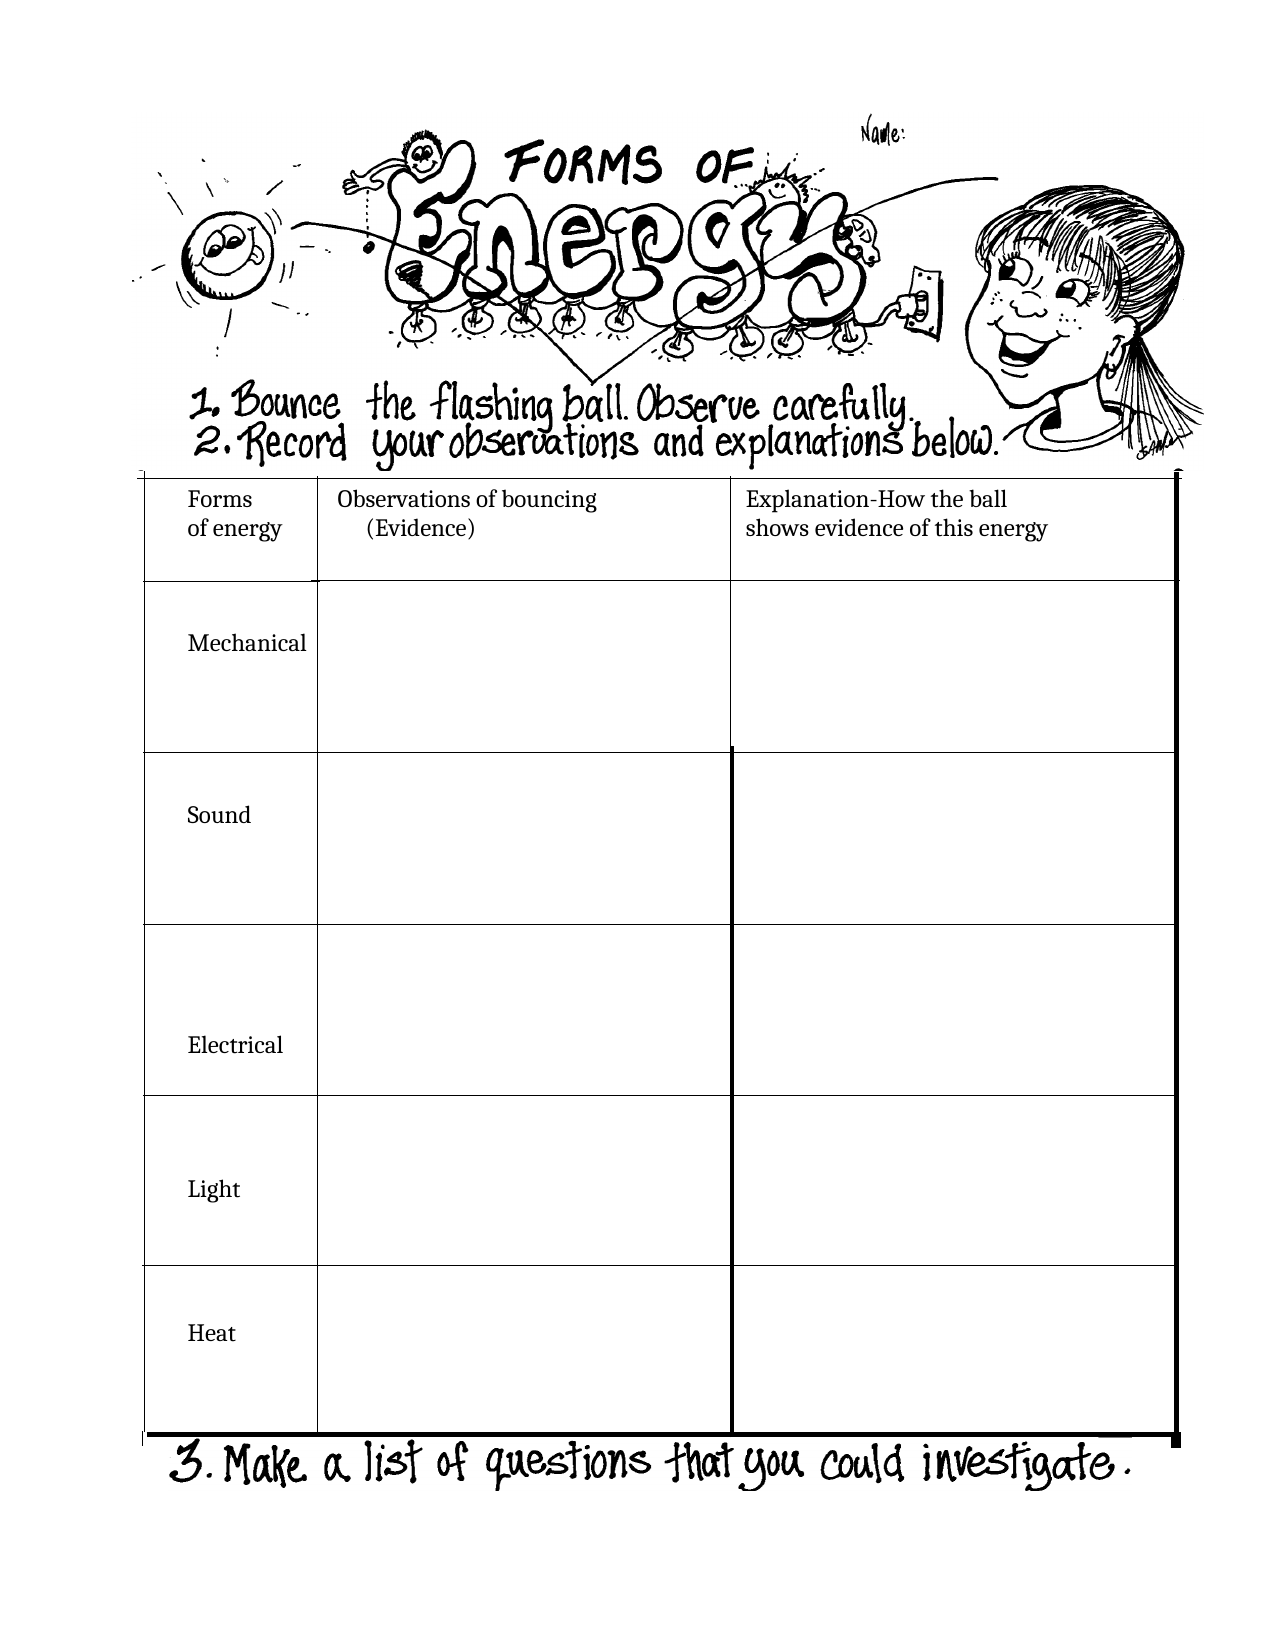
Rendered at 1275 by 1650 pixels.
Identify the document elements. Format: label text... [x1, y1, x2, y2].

picture [168, 1437, 1132, 1491]
picture [131, 112, 1204, 471]
text Mechanical [187, 628, 1087, 657]
text Heat [187, 1318, 1087, 1347]
text Forms Observations of bouncing Explanation-How the ball [187, 485, 1087, 513]
text Electrical [187, 1031, 1087, 1060]
text Light [187, 1175, 1087, 1203]
text Sound [187, 801, 1087, 830]
text of energy (Evidence) shows evidence of this energy [187, 513, 1087, 542]
